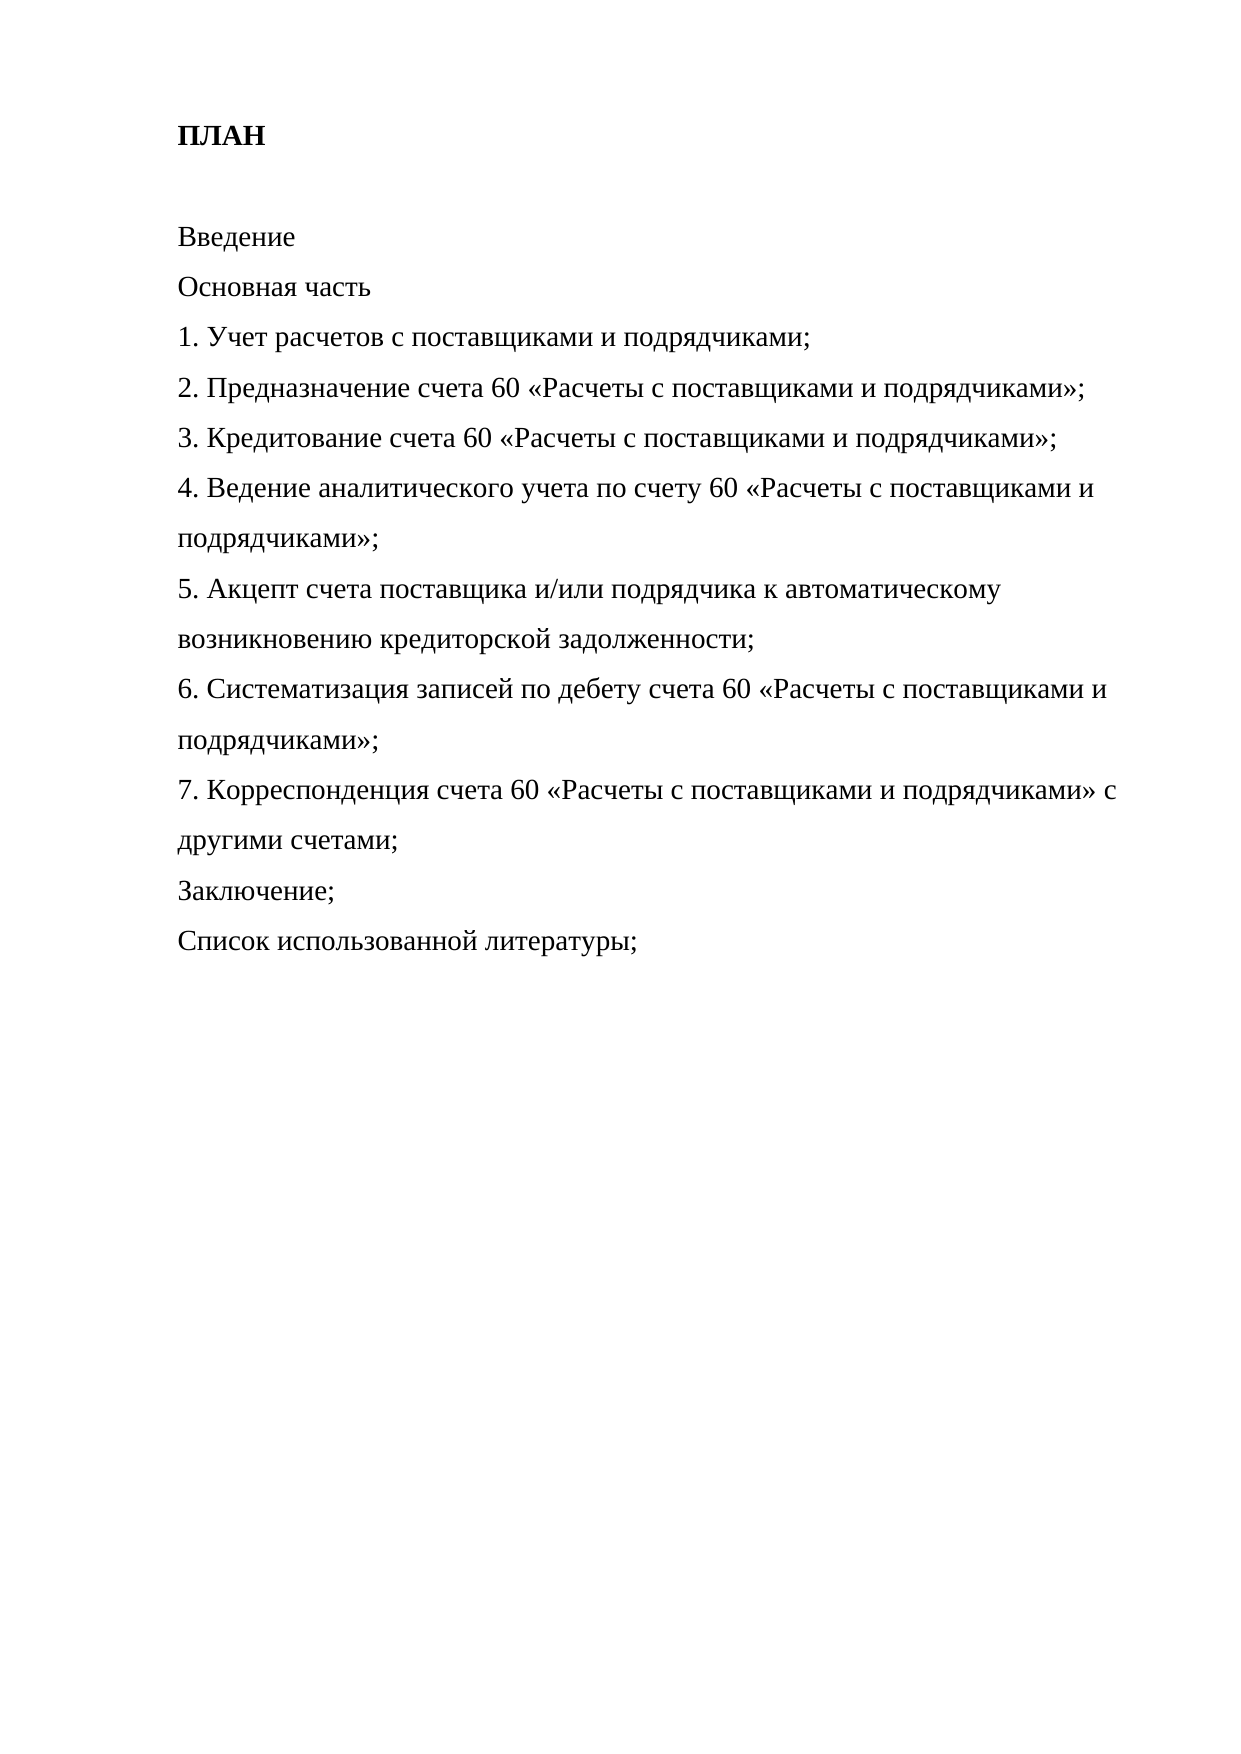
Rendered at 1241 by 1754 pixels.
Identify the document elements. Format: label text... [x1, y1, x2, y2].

subtitle Введение [177, 219, 1152, 252]
subtitle 2. Предназначение счета 60 «Расчеты с поставщиками и подрядчиками»; [177, 370, 1152, 403]
subtitle 1. Учет расчетов с поставщиками и подрядчиками; [177, 319, 1152, 353]
subtitle 4. Ведение аналитического учета по счету 60 «Расчеты с поставщиками и подрядчиками»; [177, 470, 1152, 554]
subtitle ПЛАН [177, 118, 1152, 152]
subtitle Основная часть [177, 269, 1152, 303]
subtitle 3. Кредитование счета 60 «Расчеты с поставщиками и подрядчиками»; [177, 420, 1152, 453]
text Список использованной литературы; [177, 923, 1152, 957]
text 7. Корреспонденция счета 60 «Расчеты с поставщиками и подрядчиками» с другими счетами; [177, 772, 1152, 856]
text 5. Акцепт счета поставщика и/или подрядчика к автоматическому возникновению кредиторской задолженности; [177, 571, 1152, 655]
text Заключение; [177, 873, 1152, 906]
text 6. Систематизация записей по дебету счета 60 «Расчеты с поставщиками и подрядчиками»; [177, 672, 1152, 755]
